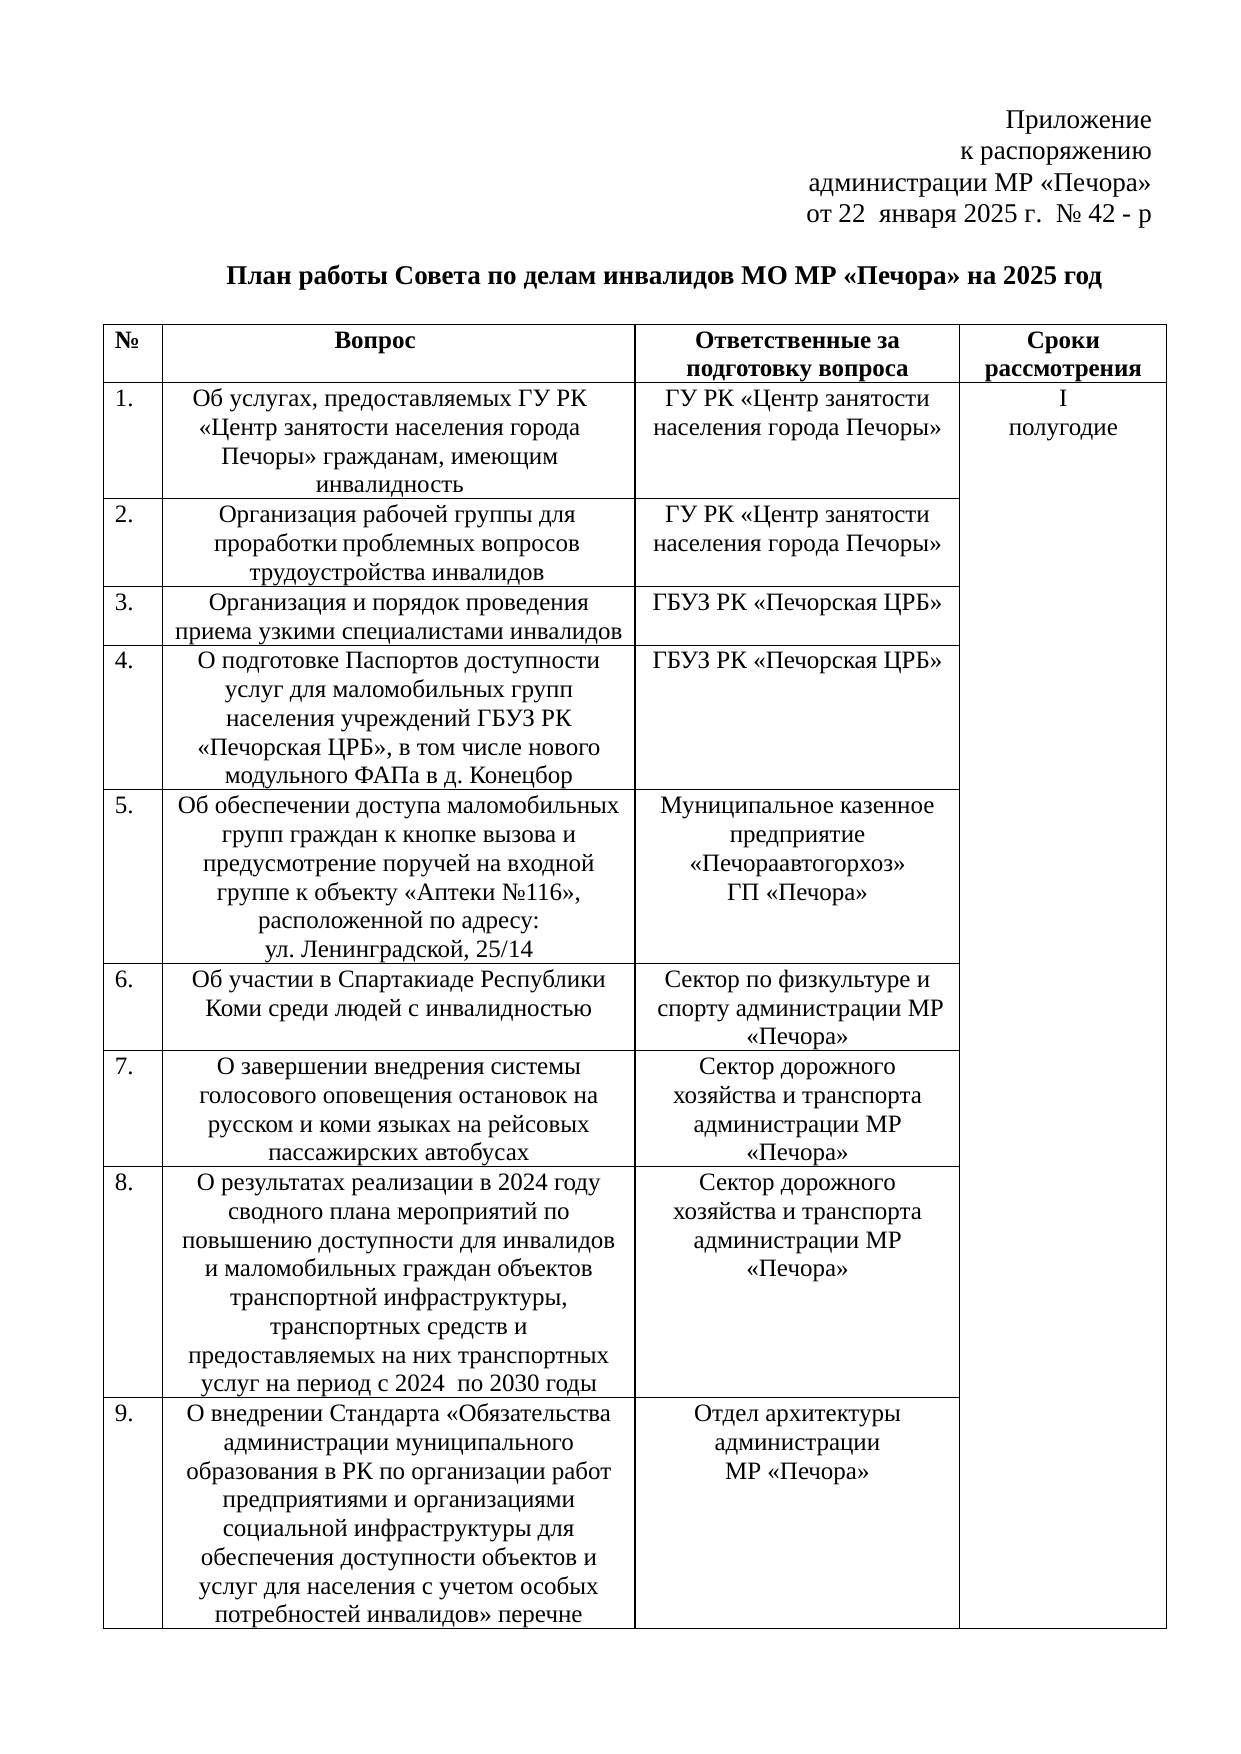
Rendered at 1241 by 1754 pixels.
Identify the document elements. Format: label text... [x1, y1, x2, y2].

text к распоряжению [177, 134, 1152, 166]
table_cell Сектор дорожного хозяйства и транспорта администрации МР «Печора» [636, 1167, 959, 1397]
table_cell [104, 1398, 162, 1628]
table_cell [104, 964, 162, 1050]
table_cell [104, 790, 162, 963]
table_header № [104, 325, 162, 382]
table_cell Об обеспечении доступа маломобильных групп граждан к кнопке вызова и предусмотрение поручей на входной группе к объекту «Аптеки №116», расположенной по адресу: ул. Ленинградской, 25/14 [163, 790, 634, 963]
table_cell ГБУЗ РК «Печорская ЦРБ» [636, 587, 959, 644]
table_cell Об услугах, предоставляемых ГУ РК «Центр занятости населения города Печоры» гражданам, имеющим инвалидность [163, 383, 634, 498]
table_cell [104, 646, 162, 789]
table_cell Отдел архитектуры администрации МР «Печора» [636, 1398, 959, 1628]
text Приложение [177, 103, 1152, 134]
text План работы Совета по делам инвалидов МО МР «Печора» на 2025 год [177, 259, 1152, 290]
table_cell Сектор дорожного хозяйства и транспорта администрации МР «Печора» [636, 1051, 959, 1166]
table_cell ГУ РК «Центр занятости населения города Печоры» [636, 383, 959, 498]
text администрации МР «Печора» [177, 166, 1152, 197]
table_cell ГУ РК «Центр занятости населения города Печоры» [636, 499, 959, 586]
table_cell О результатах реализации в 2024 году сводного плана мероприятий по повышению доступности для инвалидов и маломобильных граждан объектов транспортной инфраструктуры, транспортных средств и предоставляемых на них транспортных услуг на период с 2024 по 2030 годы [163, 1167, 634, 1397]
table_header Сроки рассмотрения [960, 325, 1166, 382]
table_header Ответственные за подготовку вопроса [636, 325, 959, 382]
table_cell ГБУЗ РК «Печорская ЦРБ» [636, 646, 959, 789]
table_cell Организация и порядок проведения приема узкими специалистами инвалидов [163, 587, 634, 644]
table_cell Организация рабочей группы для проработки проблемных вопросов трудоустройства инвалидов [163, 499, 634, 586]
table_cell [104, 383, 162, 498]
table_cell О завершении внедрения системы голосового оповещения остановок на русском и коми языках на рейсовых пассажирских автобусах [163, 1051, 634, 1166]
table_cell [104, 1167, 162, 1397]
table_header Вопрос [163, 325, 634, 382]
text от 22 января 2025 г. № 42 - р [177, 197, 1152, 228]
table_cell [104, 499, 162, 586]
table_cell [104, 587, 162, 644]
table_cell Сектор по физкультуре и спорту администрации МР «Печора» [636, 964, 959, 1050]
table_cell Муниципальное казенное предприятие «Печораавтогорхоз» ГП «Печора» [636, 790, 959, 963]
table_cell Об участии в Спартакиаде Республики Коми среди людей с инвалидностью [163, 964, 634, 1050]
table_cell I полугодие [960, 383, 1166, 1628]
table_cell [104, 1051, 162, 1166]
table_cell О подготовке Паспортов доступности услуг для маломобильных групп населения учреждений ГБУЗ РК «Печорская ЦРБ», в том числе нового модульного ФАПа в д. Конецбор [163, 646, 634, 789]
